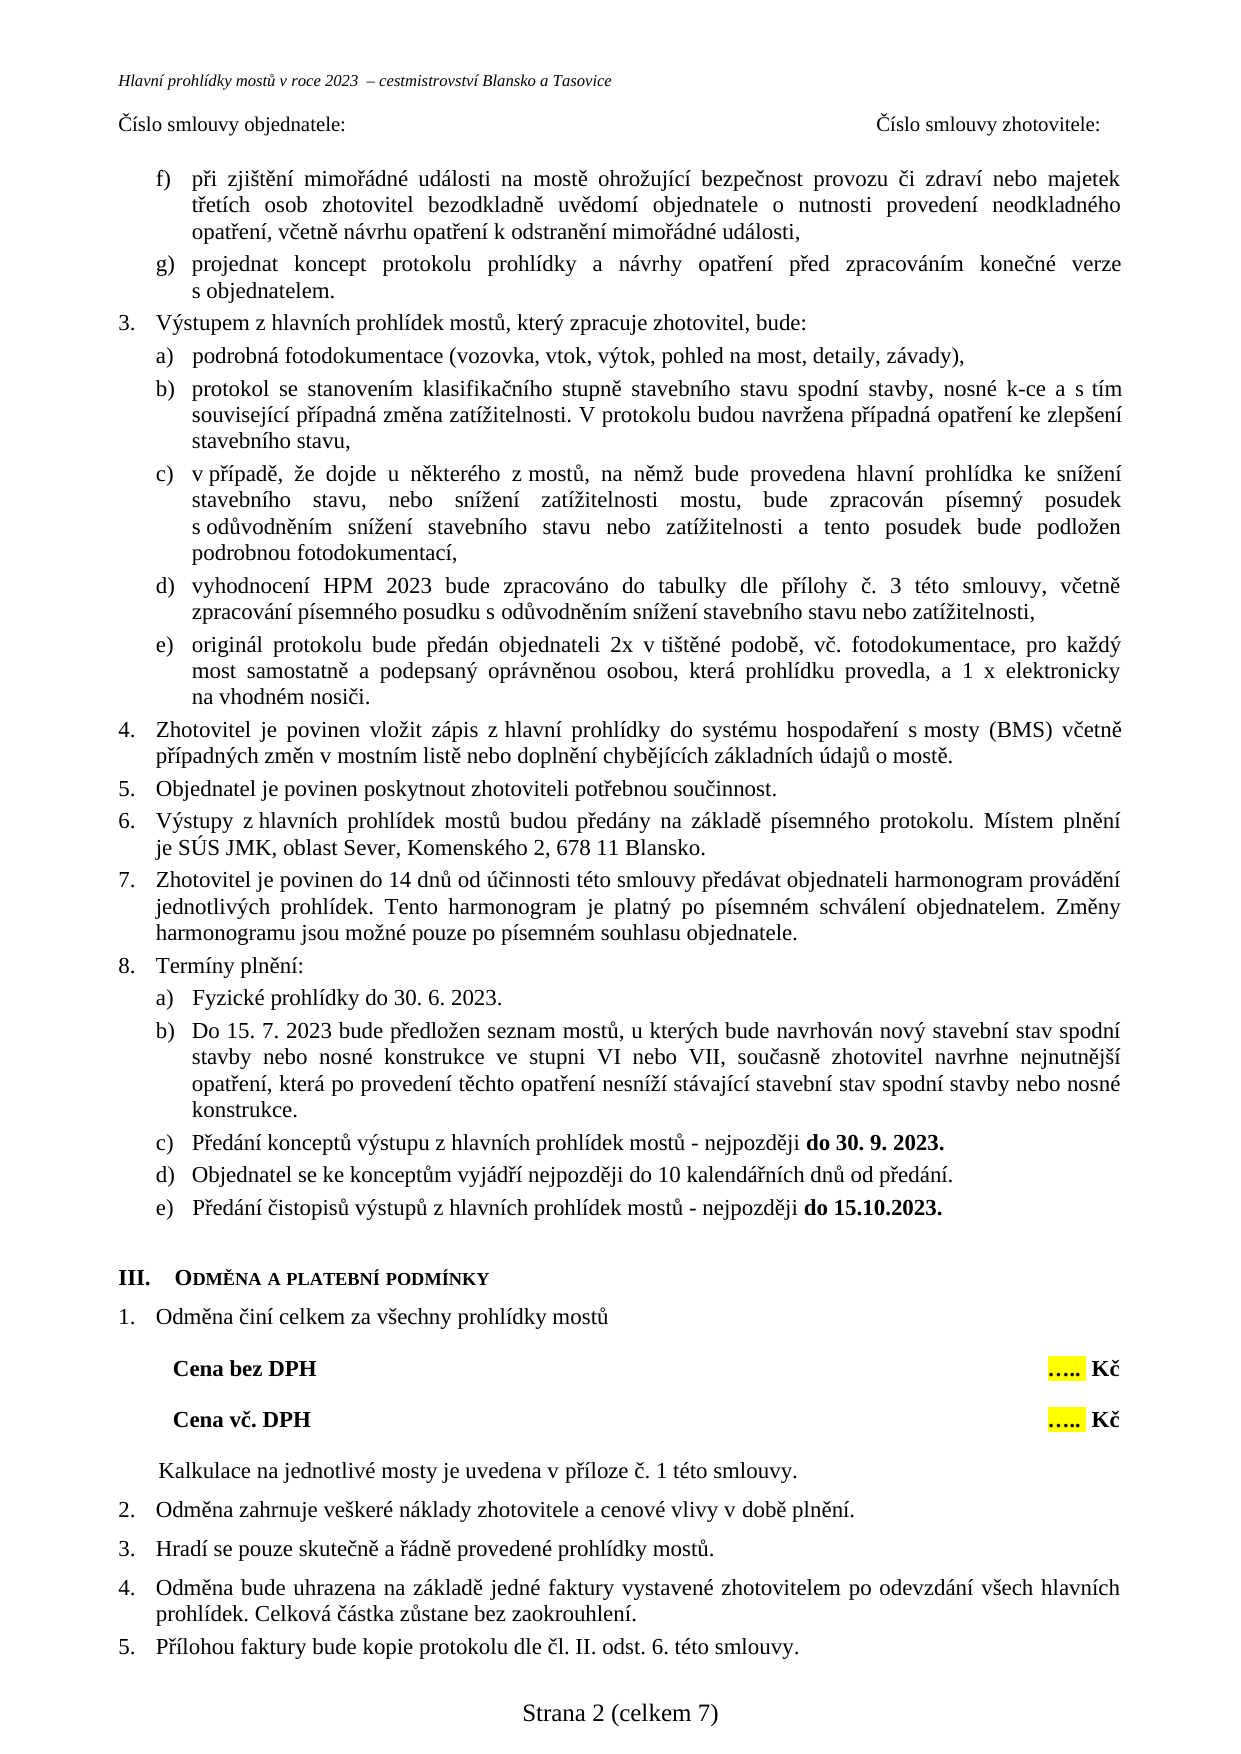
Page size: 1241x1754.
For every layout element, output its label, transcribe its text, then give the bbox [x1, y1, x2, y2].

table_cell ….. Kč [838, 1394, 1131, 1445]
text g) projednat koncept protokolu prohlídky a návrhy opatření před zpracováním konečné verze s objednatelem. [156, 251, 1122, 303]
list Přílohou faktury bude kopie protokolu dle čl. II. odst. 6. této smlouvy. [118, 1633, 1122, 1659]
list Výstupy z hlavních prohlídek mostů budou předány na základě písemného protokolu. Místem plnění je SÚS JMK, oblast Sever, Komenského 2, 678 11 Blansko. [118, 807, 1122, 860]
table_cell Cena vč. DPH [156, 1394, 838, 1445]
list Hradí se pouze skutečně a řádně provedené prohlídky mostů. [118, 1535, 1122, 1561]
text Kalkulace na jednotlivé mosty je uvedena v příloze č. 1 této smlouvy. [118, 1457, 1122, 1484]
text b) Do 15. 7. 2023 bude předložen seznam mostů, u kterých bude navrhován nový stavební stav spodní stavby nebo nosné konstrukce ve stupni VI nebo VII, současně zhotovitel navrhne nejnutnější opatření, která po provedení těchto opatření nesníží stávající stavební stav spodní stavby nebo nosné konstrukce. [156, 1017, 1122, 1122]
list Odměna a platební podmínky [118, 1264, 1122, 1291]
table_header ….. Kč [838, 1342, 1131, 1393]
list Odměna činí celkem za všechny prohlídky mostů [118, 1303, 1122, 1329]
text a) Fyzické prohlídky do 30. 6. 2023. [118, 984, 1122, 1011]
text c) v případě, že dojde u některého z mostů, na němž bude provedena hlavní prohlídka ke snížení stavebního stavu, nebo snížení zatížitelnosti mostu, bude zpracován písemný posudek s odůvodněním snížení stavebního stavu nebo zatížitelnosti a tento posudek bude podložen podrobnou fotodokumentací, [156, 460, 1122, 565]
text d) Objednatel se ke konceptům vyjádří nejpozději do 10 kalendářních dnů od předání. [156, 1161, 1122, 1188]
text b) protokol se stanovením klasifikačního stupně stavebního stavu spodní stavby, nosné k-ce a s tím související případná změna zatížitelnosti. V protokolu budou navržena případná opatření ke zlepšení stavebního stavu, [156, 375, 1122, 454]
text c) Předání konceptů výstupu z hlavních prohlídek mostů - nejpozději do 30. 9. 2023. [156, 1129, 1122, 1155]
list Zhotovitel je povinen do 14 dnů od účinnosti této smlouvy předávat objednateli harmonogram provádění jednotlivých prohlídek. Tento harmonogram je platný po písemném schválení objednatelem. Změny harmonogramu jsou možné pouze po písemném souhlasu objednatele. [118, 866, 1122, 946]
text e) originál protokolu bude předán objednateli 2x v tištěné podobě, vč. fotodokumentace, pro každý most samostatně a podepsaný oprávněnou osobou, která prohlídku provedla, a 1 x elektronicky na vhodném nosiči. [156, 631, 1122, 710]
list Výstupem z hlavních prohlídek mostů, který zpracuje zhotovitel, bude: [118, 309, 1122, 336]
text e) Předání čistopisů výstupů z hlavních prohlídek mostů - nejpozději do 15.10.2023. [118, 1194, 1122, 1220]
text a) podrobná fotodokumentace (vozovka, vtok, výtok, pohled na most, detaily, závady), [118, 342, 1122, 368]
list Zhotovitel je povinen vložit zápis z hlavní prohlídky do systému hospodaření s mosty (BMS) včetně případných změn v mostním listě nebo doplnění chybějících základních údajů o mostě. [118, 716, 1122, 769]
text f) při zjištění mimořádné události na mostě ohrožující bezpečnost provozu či zdraví nebo majetek třetích osob zhotovitel bezodkladně uvědomí objednatele o nutnosti provedení neodkladného opatření, včetně návrhu opatření k odstranění mimořádné události, [156, 165, 1122, 244]
list Odměna zahrnuje veškeré náklady zhotovitele a cenové vlivy v době plnění. [118, 1496, 1122, 1522]
list Objednatel je povinen poskytnout zhotoviteli potřebnou součinnost. [118, 775, 1122, 801]
list Odměna bude uhrazena na základě jedné faktury vystavené zhotovitelem po odevzdání všech hlavních prohlídek. Celková částka zůstane bez zaokrouhlení. [118, 1574, 1122, 1627]
table_header Cena bez DPH [156, 1342, 838, 1393]
text d) vyhodnocení HPM 2023 bude zpracováno do tabulky dle přílohy č. 3 této smlouvy, včetně zpracování písemného posudku s odůvodněním snížení stavebního stavu nebo zatížitelnosti, [156, 572, 1122, 624]
list Termíny plnění: [118, 952, 1122, 978]
